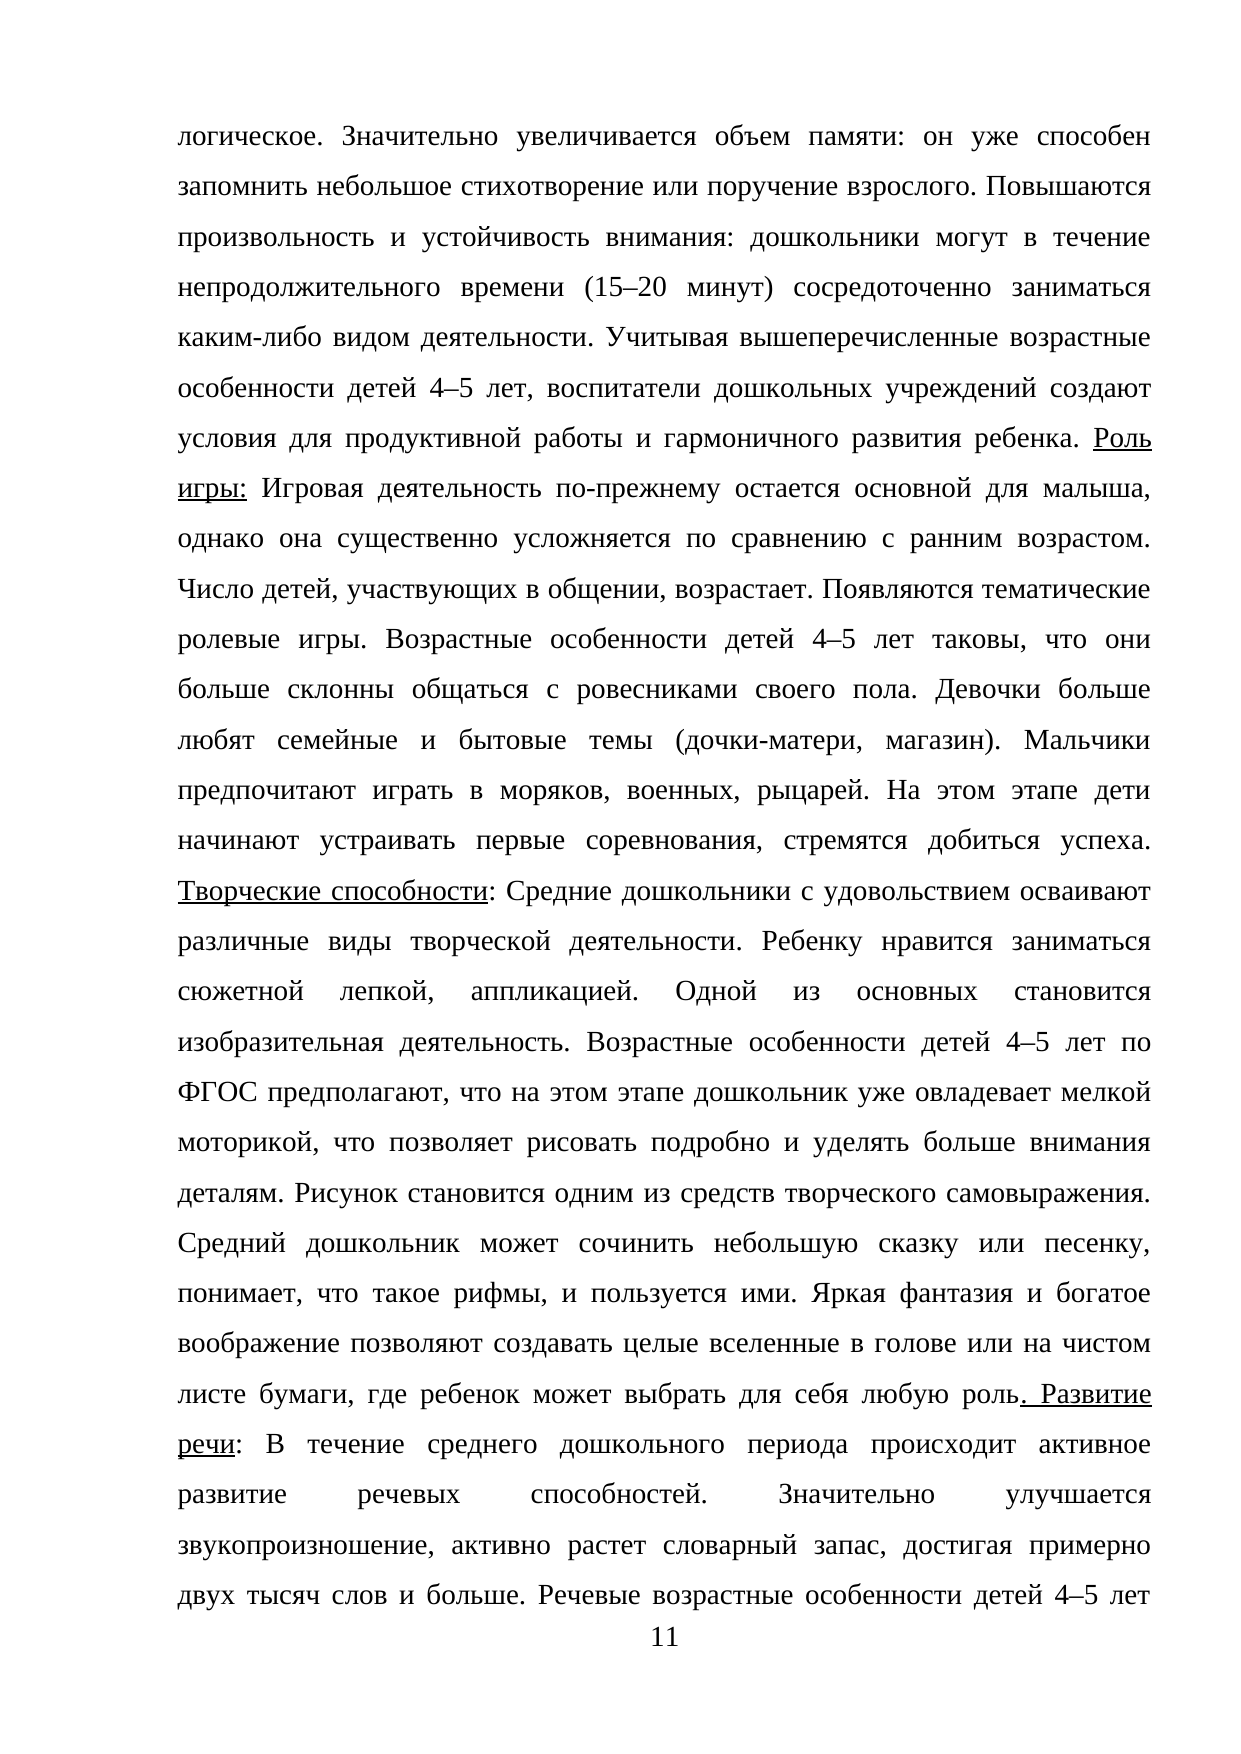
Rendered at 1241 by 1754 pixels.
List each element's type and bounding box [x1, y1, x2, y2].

text [177, 118, 1152, 1611]
